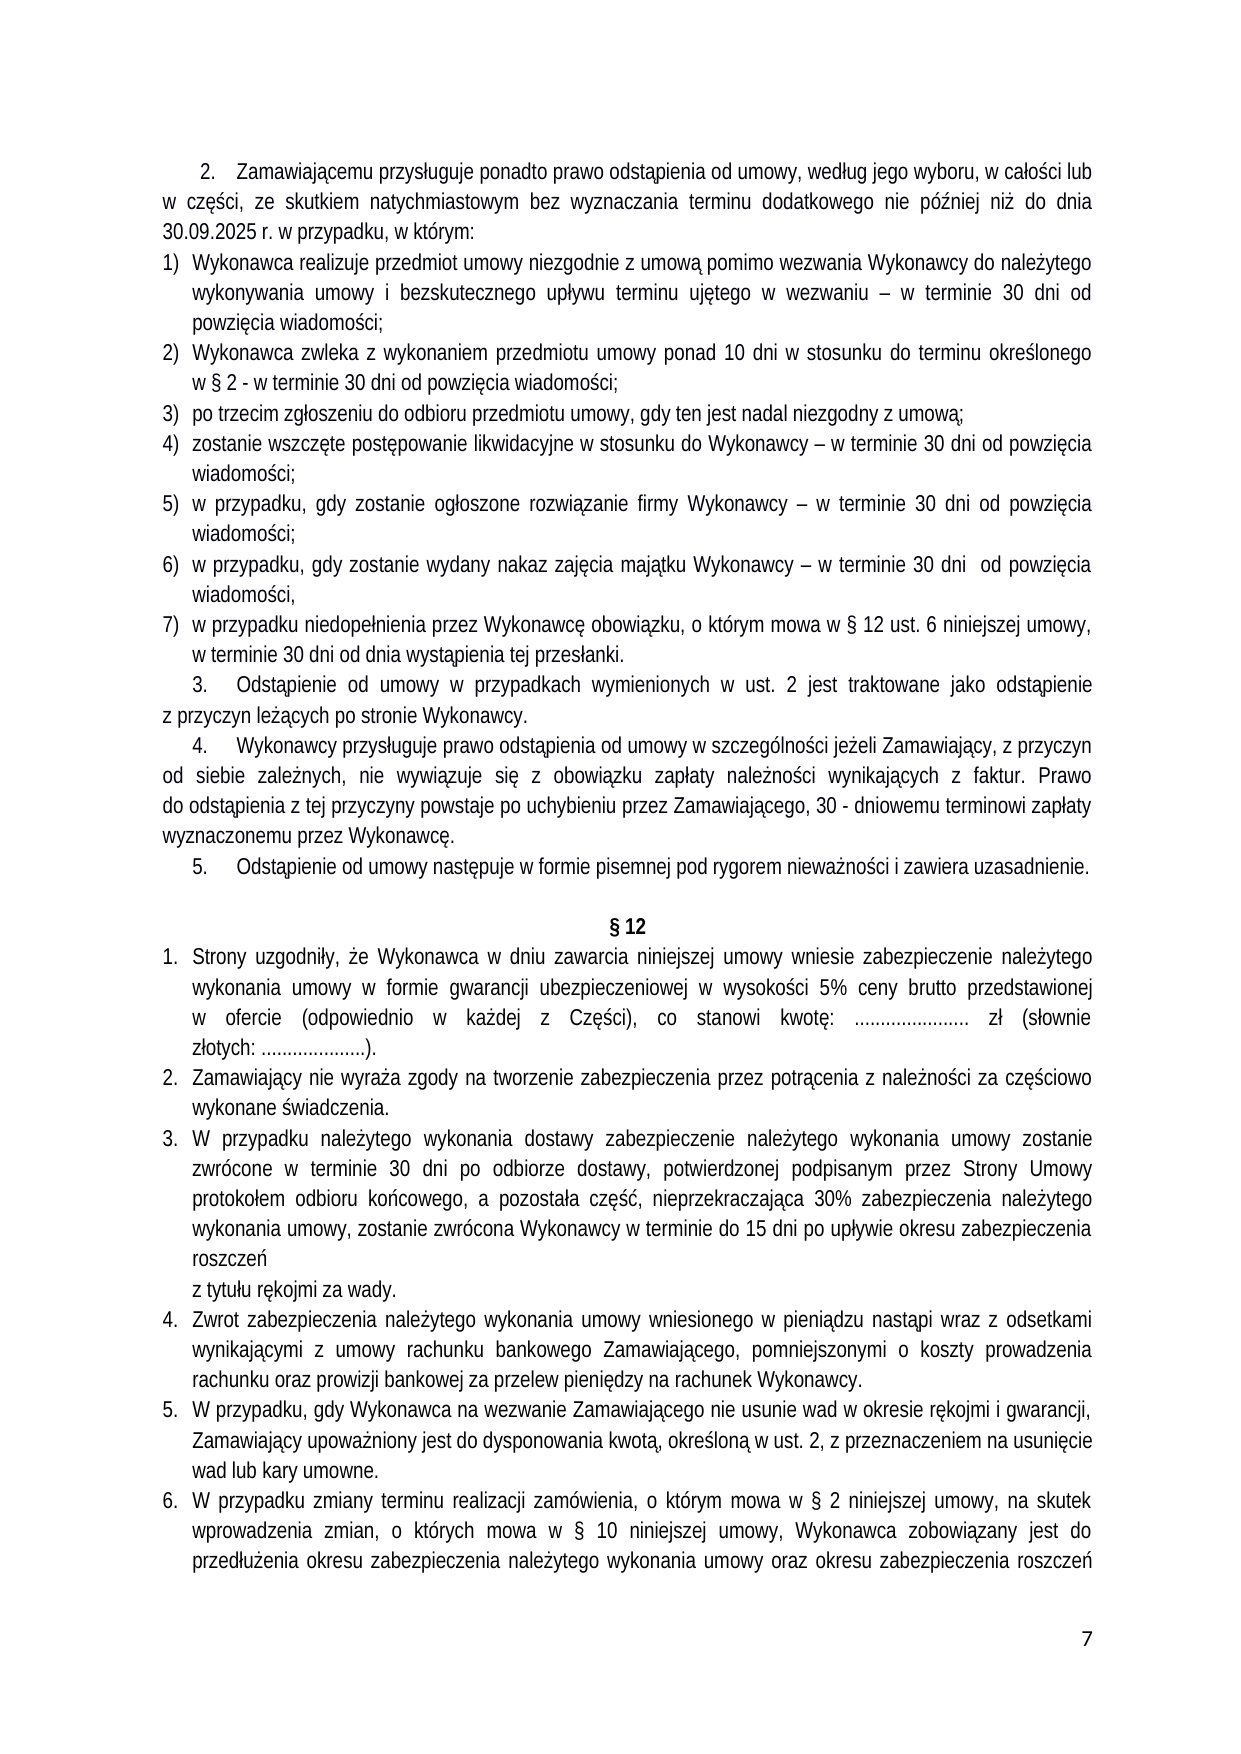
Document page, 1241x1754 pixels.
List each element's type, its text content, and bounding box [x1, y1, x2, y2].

list Zamawiającemu przysługuje ponadto prawo odstąpienia od umowy, według jego wyboru, w całości lub w części, ze skutkiem natychmiastowym bez wyznaczania terminu dodatkowego nie później niż do dnia 30.09.2025 r. w przypadku, w którym: [162, 158, 1093, 244]
text 5. Odstąpienie od umowy następuje w formie pisemnej pod rygorem nieważności i zawiera uzasadnienie. [162, 853, 1093, 879]
list w przypadku niedopełnienia przez Wykonawcę obowiązku, o którym mowa w § 12 ust. 6 niniejszej umowy, w terminie 30 dni od dnia wystąpienia tej przesłanki. [162, 611, 1093, 667]
list W przypadku, gdy Wykonawca na wezwanie Zamawiającego nie usunie wad w okresie rękojmi i gwarancji, Zamawiający upoważniony jest do dysponowania kwotą, określoną w ust. 2, z przeznaczeniem na usunięcie wad lub kary umowne. [162, 1396, 1093, 1483]
list w przypadku, gdy zostanie wydany nakaz zajęcia majątku Wykonawcy – w terminie 30 dni od powzięcia wiadomości, [162, 551, 1093, 607]
list po trzecim zgłoszeniu do odbioru przedmiotu umowy, gdy ten jest nadal niezgodny z umową; [162, 399, 1093, 426]
list Zwrot zabezpieczenia należytego wykonania umowy wniesionego w pieniądzu nastąpi wraz z odsetkami wynikającymi z umowy rachunku bankowego Zamawiającego, pomniejszonymi o koszty prowadzenia rachunku oraz prowizji bankowej za przelew pieniędzy na rachunek Wykonawcy. [162, 1306, 1093, 1392]
list Wykonawca zwleka z wykonaniem przedmiotu umowy ponad 10 dni w stosunku do terminu określonego w § 2 - w terminie 30 dni od powzięcia wiadomości; [162, 339, 1093, 396]
list Strony uzgodniły, że Wykonawca w dniu zawarcia niniejszej umowy wniesie zabezpieczenie należytego wykonania umowy w formie gwarancji ubezpieczeniowej w wysokości 5% ceny brutto przedstawionej w ofercie (odpowiednio w każdej z Części), co stanowi kwotę: ...................... zł (słownie złotych: ....................). [162, 943, 1093, 1060]
text § 12 [162, 913, 1093, 939]
list W przypadku należytego wykonania dostawy zabezpieczenie należytego wykonania umowy zostanie zwrócone w terminie 30 dni po odbiorze dostawy, potwierdzonej podpisanym przez Strony Umowy protokołem odbioru końcowego, a pozostała część, nieprzekraczająca 30% zabezpieczenia należytego wykonania umowy, zostanie zwrócona Wykonawcy w terminie do 15 dni po upływie okresu zabezpieczenia roszczeń z tytułu rękojmi za wady. [162, 1124, 1093, 1302]
text 4. Wykonawcy przysługuje prawo odstąpienia od umowy w szczególności jeżeli Zamawiający, z przyczyn od siebie zależnych, nie wywiązuje się z obowiązku zapłaty należności wynikających z faktur. Prawo do odstąpienia z tej przyczyny powstaje po uchybieniu przez Zamawiającego, 30 - dniowemu terminowi zapłaty wyznaczonemu przez Wykonawcę. [162, 732, 1093, 849]
list Wykonawca realizuje przedmiot umowy niezgodnie z umową pomimo wezwania Wykonawcy do należytego wykonywania umowy i bezskutecznego upływu terminu ujętego w wezwaniu – w terminie 30 dni od powzięcia wiadomości; [162, 248, 1093, 335]
text 3. Odstąpienie od umowy w przypadkach wymienionych w ust. 2 jest traktowane jako odstąpienie z przyczyn leżących po stronie Wykonawcy. [162, 671, 1093, 728]
list Zamawiający nie wyraża zgody na tworzenie zabezpieczenia przez potrącenia z należności za częściowo wykonane świadczenia. [162, 1064, 1093, 1121]
list zostanie wszczęte postępowanie likwidacyjne w stosunku do Wykonawcy – w terminie 30 dni od powzięcia wiadomości; [162, 430, 1093, 486]
list w przypadku, gdy zostanie ogłoszone rozwiązanie firmy Wykonawcy – w terminie 30 dni od powzięcia wiadomości; [162, 490, 1093, 547]
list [162, 1487, 1093, 1574]
